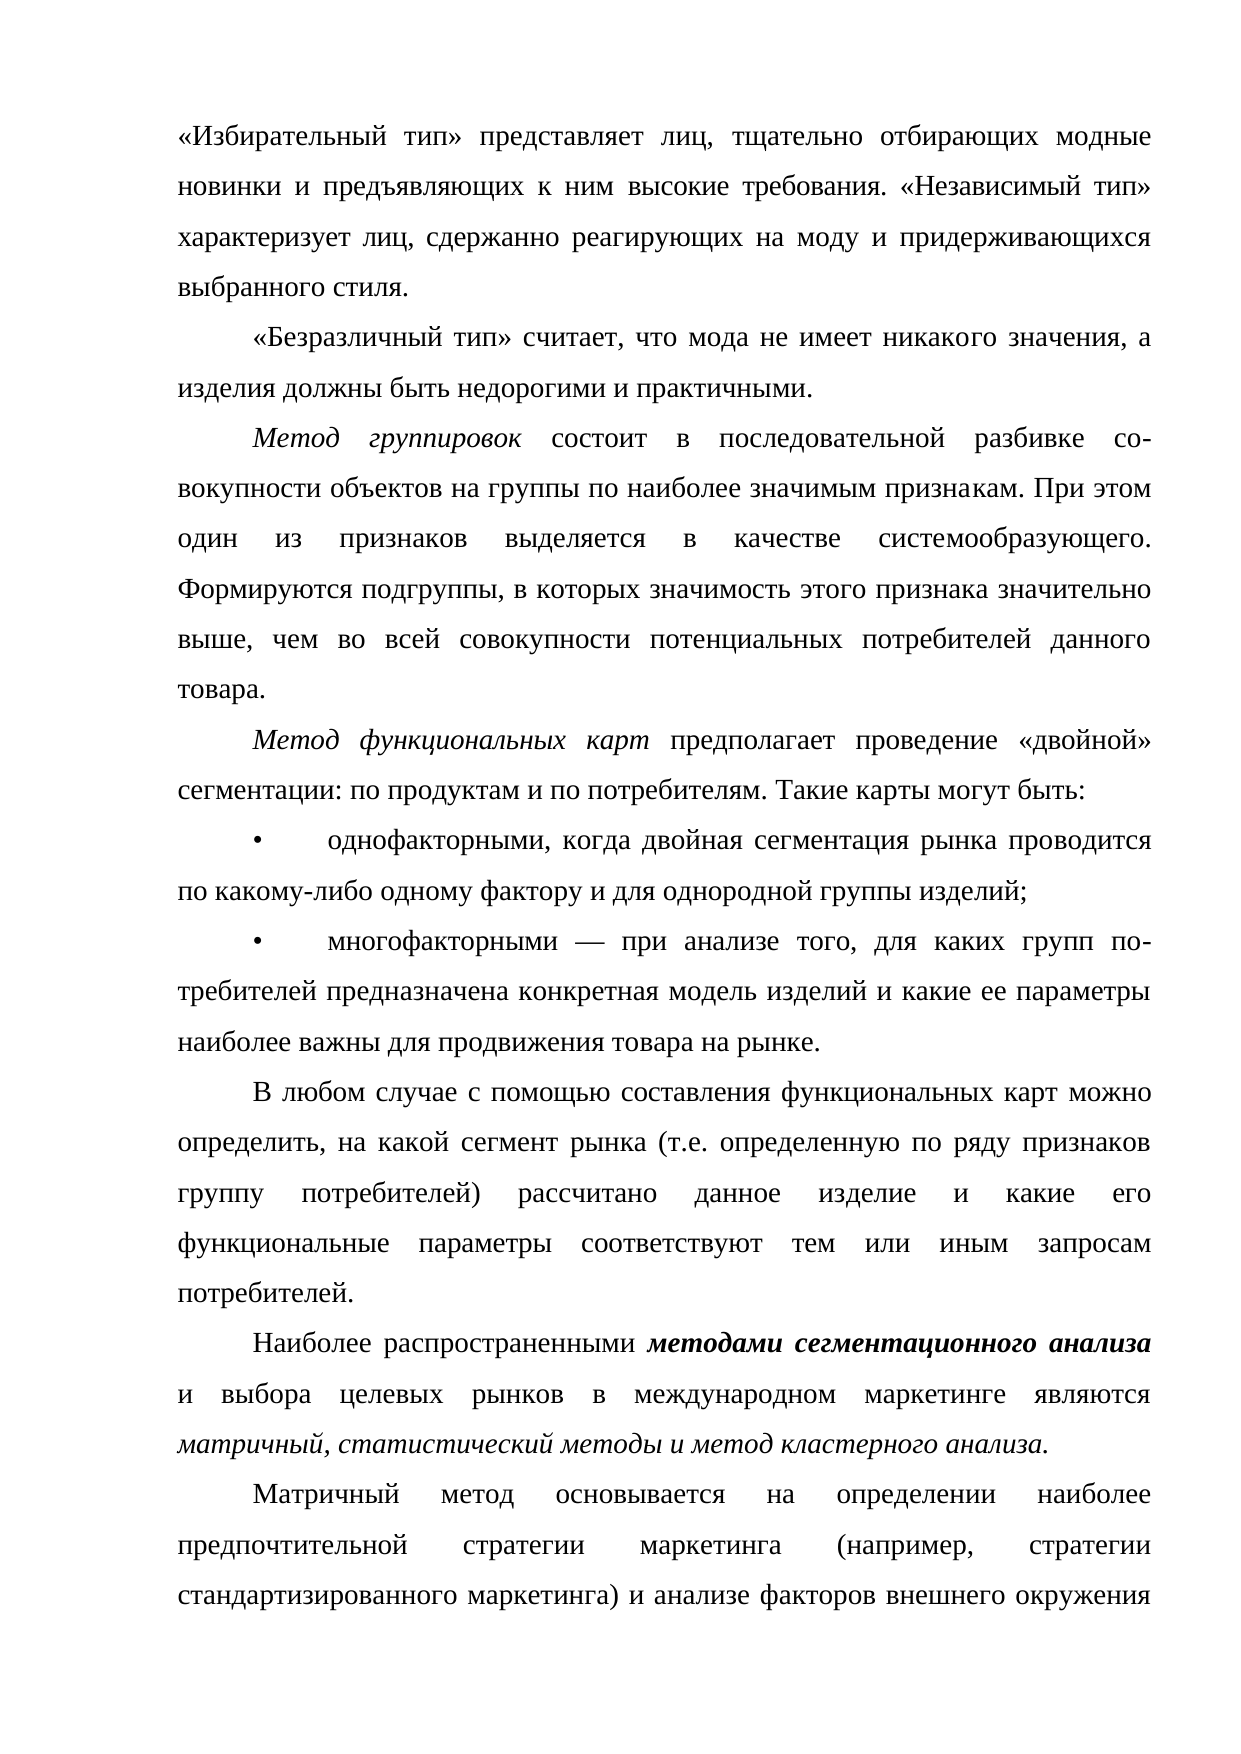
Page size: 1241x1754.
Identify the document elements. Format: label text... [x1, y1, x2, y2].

text В любом случае с помощью составления функциональных карт можно определить, на какой сегмент рынка (т.е. определенную по ряду признаков группу потребителей) рассчитано данное изделие и какие его функциональные параметры соответствуют тем или иным запросам потребителей. [177, 1074, 1152, 1309]
text «Безразличный тип» считает, что мода не имеет никакого значения, а изделия должны быть недорогими и практичными. [177, 319, 1152, 403]
text Метод группировок состоит в последовательной разбивке совокупности объектов на группы по наиболее значимым признакам. При этом один из признаков выделяется в качестве системообразующего. Формируются подгруппы, в которых значимость этого признака значительно выше, чем во всей совокупности потенциальных потребителей данного товара. [177, 420, 1152, 705]
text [177, 118, 1152, 303]
text Наиболее распространенными методами сегментационного анализа и выбора целевых рынков в международном маркетинге являются матричный, статистический методы и метод кластерного анализа. [177, 1326, 1152, 1460]
text Метод функциональных карт предполагает проведение «двойной» сегментации: по продуктам и по потребителям. Такие карты могут быть: [177, 722, 1152, 806]
list многофакторными — при анализе того, для каких групп потребителей предназначена конкретная модель изделий и какие ее параметры наиболее важны для продвижения товара на рынке. [177, 923, 1152, 1057]
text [177, 1477, 1152, 1611]
list однофакторными, когда двойная сегментация рынка проводится по какому-либо одному фактору и для однородной группы изделий; [177, 822, 1152, 906]
